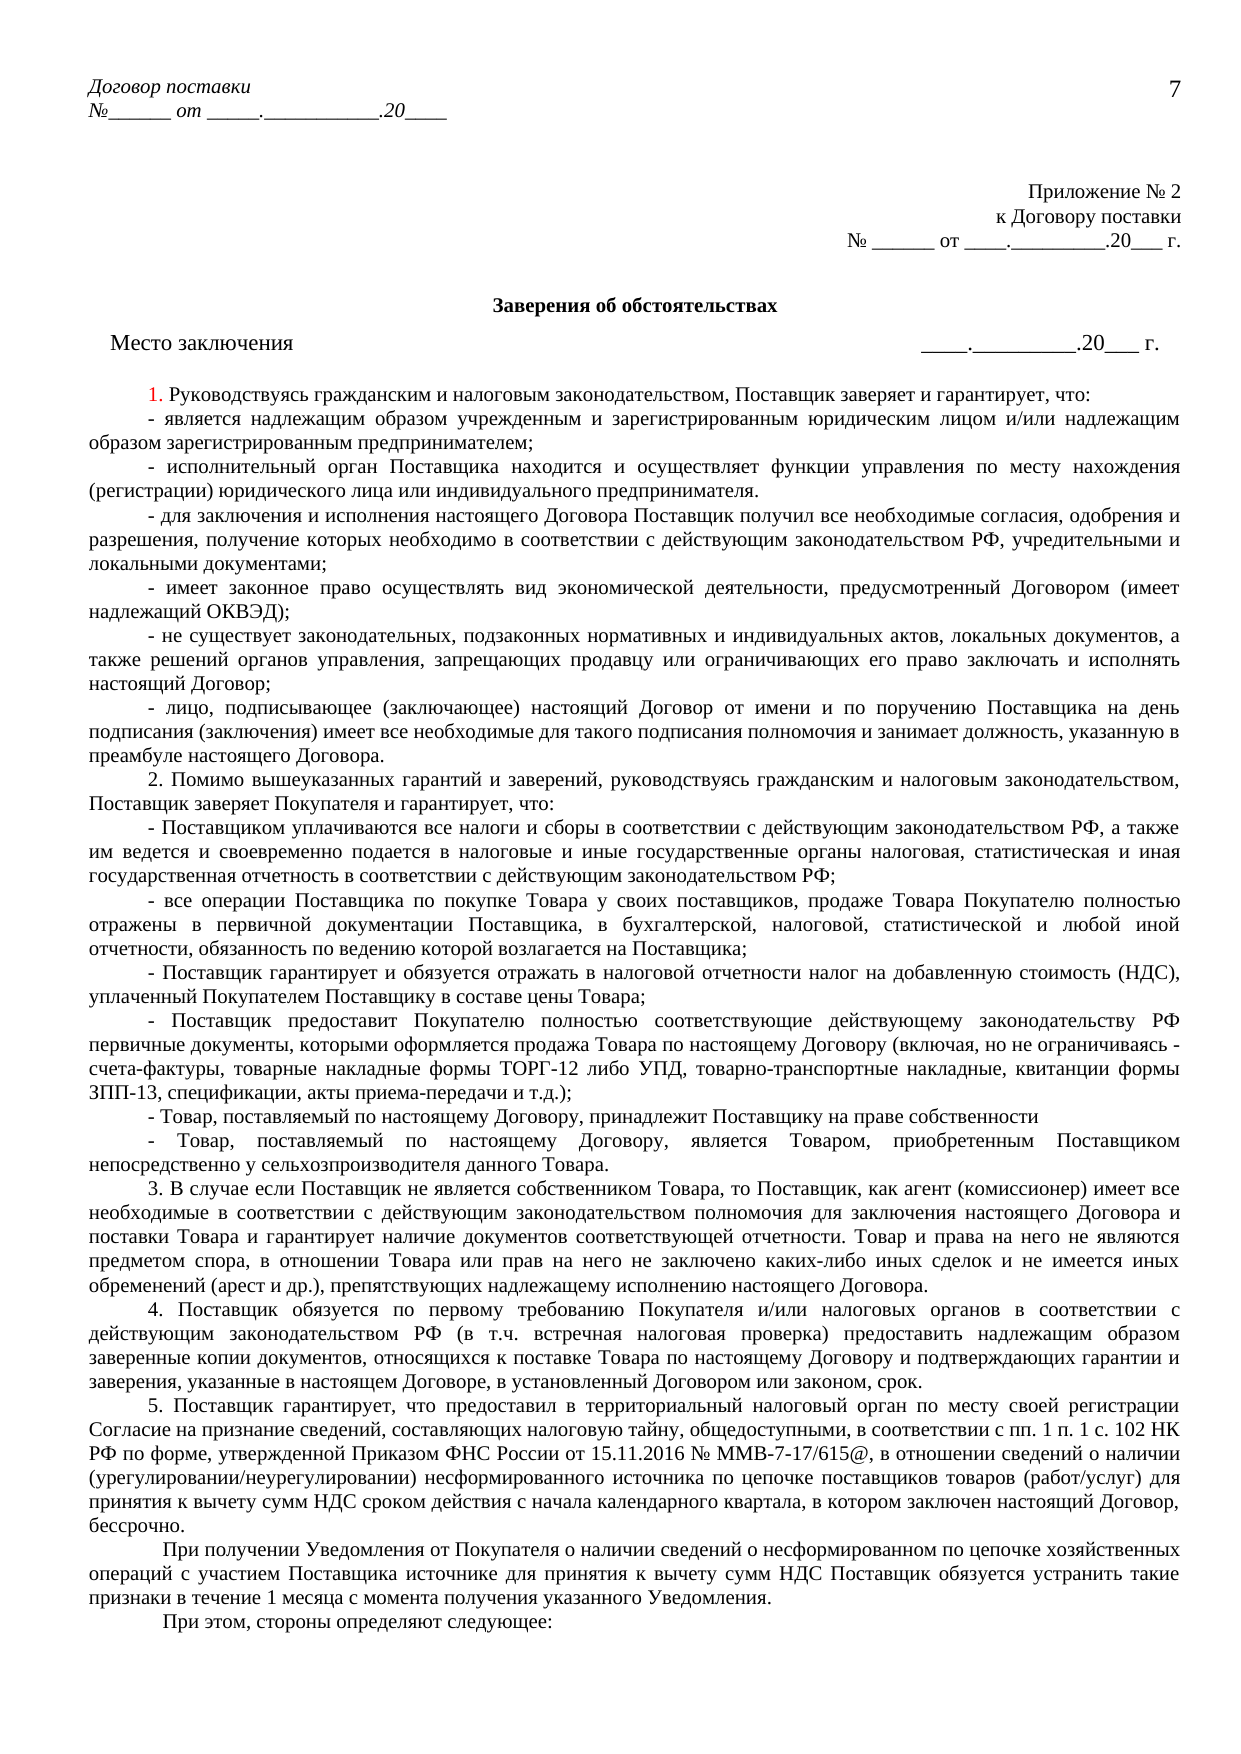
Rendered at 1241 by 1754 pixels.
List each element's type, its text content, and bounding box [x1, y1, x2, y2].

text 1. Руководствуясь гражданским и налоговым законодательством, Поставщик заверяет и гарантирует, что: [89, 382, 1181, 406]
text Приложение № 2 [89, 179, 1181, 203]
text - все операции Поставщика по покупке Товара у своих поставщиков, продаже Товара Покупателю полностью отражены в первичной документации Поставщика, в бухгалтерской, налоговой, статистической и любой иной отчетности, обязанность по ведению которой возлагается на Поставщика; [89, 887, 1181, 960]
text - лицо, подписывающее (заключающее) настоящий Договор от имени и по поручению Поставщика на день подписания (заключения) имеет все необходимые для такого подписания полномочия и занимает должность, указанную в преамбуле настоящего Договора. [89, 695, 1181, 767]
text - Поставщиком уплачиваются все налоги и сборы в соответствии с действующим законодательством РФ, а также им ведется и своевременно подается в налоговые и иные государственные органы налоговая, статистическая и иная государственная отчетность в соответствии с действующим законодательством РФ; [89, 815, 1181, 887]
text Заверения об обстоятельствах [89, 293, 1181, 317]
text - Поставщик предоставит Покупателю полностью соответствующие действующему законодательству РФ первичные документы, которыми оформляется продажа Товара по настоящему Договору (включая, но не ограничиваясь - счета-фактуры, товарные накладные формы ТОРГ-12 либо УПД, товарно-транспортные накладные, квитанции формы ЗПП-13, спецификации, акты приема-передачи и т.д.); [89, 1008, 1181, 1104]
text При этом, стороны определяют следующее: [89, 1609, 1181, 1633]
text - исполнительный орган Поставщика находится и осуществляет функции управления по месту нахождения (регистрации) юридического лица или индивидуального предпринимателя. [89, 454, 1181, 502]
text к Договору поставки [89, 203, 1181, 228]
text - Товар, поставляемый по настоящему Договору, принадлежит Поставщику на праве собственности [89, 1104, 1181, 1128]
text Место заключения ____._________.20___ г. [89, 329, 1181, 356]
text 4. Поставщик обязуется по первому требованию Покупателя и/или налоговых органов в соответствии с действующим законодательством РФ (в т.ч. встречная налоговая проверка) предоставить надлежащим образом заверенные копии документов, относящихся к поставке Товара по настоящему Договору и подтверждающих гарантии и заверения, указанные в настоящем Договоре, в установленный Договором или законом, срок. [89, 1297, 1181, 1393]
text № ______ от ____._________.20___ г. [89, 228, 1181, 252]
text - Товар, поставляемый по настоящему Договору, является Товаром, приобретенным Поставщиком непосредственно у сельхозпроизводителя данного Товара. [89, 1128, 1181, 1176]
text 3. В случае если Поставщик не является собственником Товара, то Поставщик, как агент (комиссионер) имеет все необходимые в соответствии с действующим законодательством полномочия для заключения настоящего Договора и поставки Товара и гарантирует наличие документов соответствующей отчетности. Товар и права на него не являются предметом спора, в отношении Товара или прав на него не заключено каких-либо иных сделок и не имеется иных обременений (арест и др.), препятствующих надлежащему исполнению настоящего Договора. [89, 1176, 1181, 1297]
text 5. Поставщик гарантирует, что предоставил в территориальный налоговый орган по месту своей регистрации Согласие на признание сведений, составляющих налоговую тайну, общедоступными, в соответствии с пп. 1 п. 1 с. 102 НК РФ по форме, утвержденной Приказом ФНС России от 15.11.2016 № ММВ-7-17/615@, в отношении сведений о наличии (урегулировании/неурегулировании) несформированного источника по цепочке поставщиков товаров (работ/услуг) для принятия к вычету сумм НДС сроком действия с начала календарного квартала, в котором заключен настоящий Договор, бессрочно. [89, 1393, 1181, 1537]
text - Поставщик гарантирует и обязуется отражать в налоговой отчетности налог на добавленную стоимость (НДС), уплаченный Покупателем Поставщику в составе цены Товара; [89, 960, 1181, 1008]
text - является надлежащим образом учрежденным и зарегистрированным юридическим лицом и/или надлежащим образом зарегистрированным предпринимателем; [89, 406, 1181, 454]
text - не существует законодательных, подзаконных нормативных и индивидуальных актов, локальных документов, а также решений органов управления, запрещающих продавцу или ограничивающих его право заключать и исполнять настоящий Договор; [89, 623, 1181, 695]
text При получении Уведомления от Покупателя о наличии сведений о несформированном по цепочке хозяйственных операций с участием Поставщика источнике для принятия к вычету сумм НДС Поставщик обязуется устранить такие признаки в течение 1 месяца с момента получения указанного Уведомления. [89, 1537, 1181, 1609]
text 2. Помимо вышеуказанных гарантий и заверений, руководствуясь гражданским и налоговым законодательством, Поставщик заверяет Покупателя и гарантирует, что: [89, 767, 1181, 815]
text - имеет законное право осуществлять вид экономической деятельности, предусмотренный Договором (имеет надлежащий ОКВЭД); [89, 575, 1181, 623]
text - для заключения и исполнения настоящего Договора Поставщик получил все необходимые согласия, одобрения и разрешения, получение которых необходимо в соответствии с действующим законодательством РФ, учредительными и локальными документами; [89, 502, 1181, 575]
